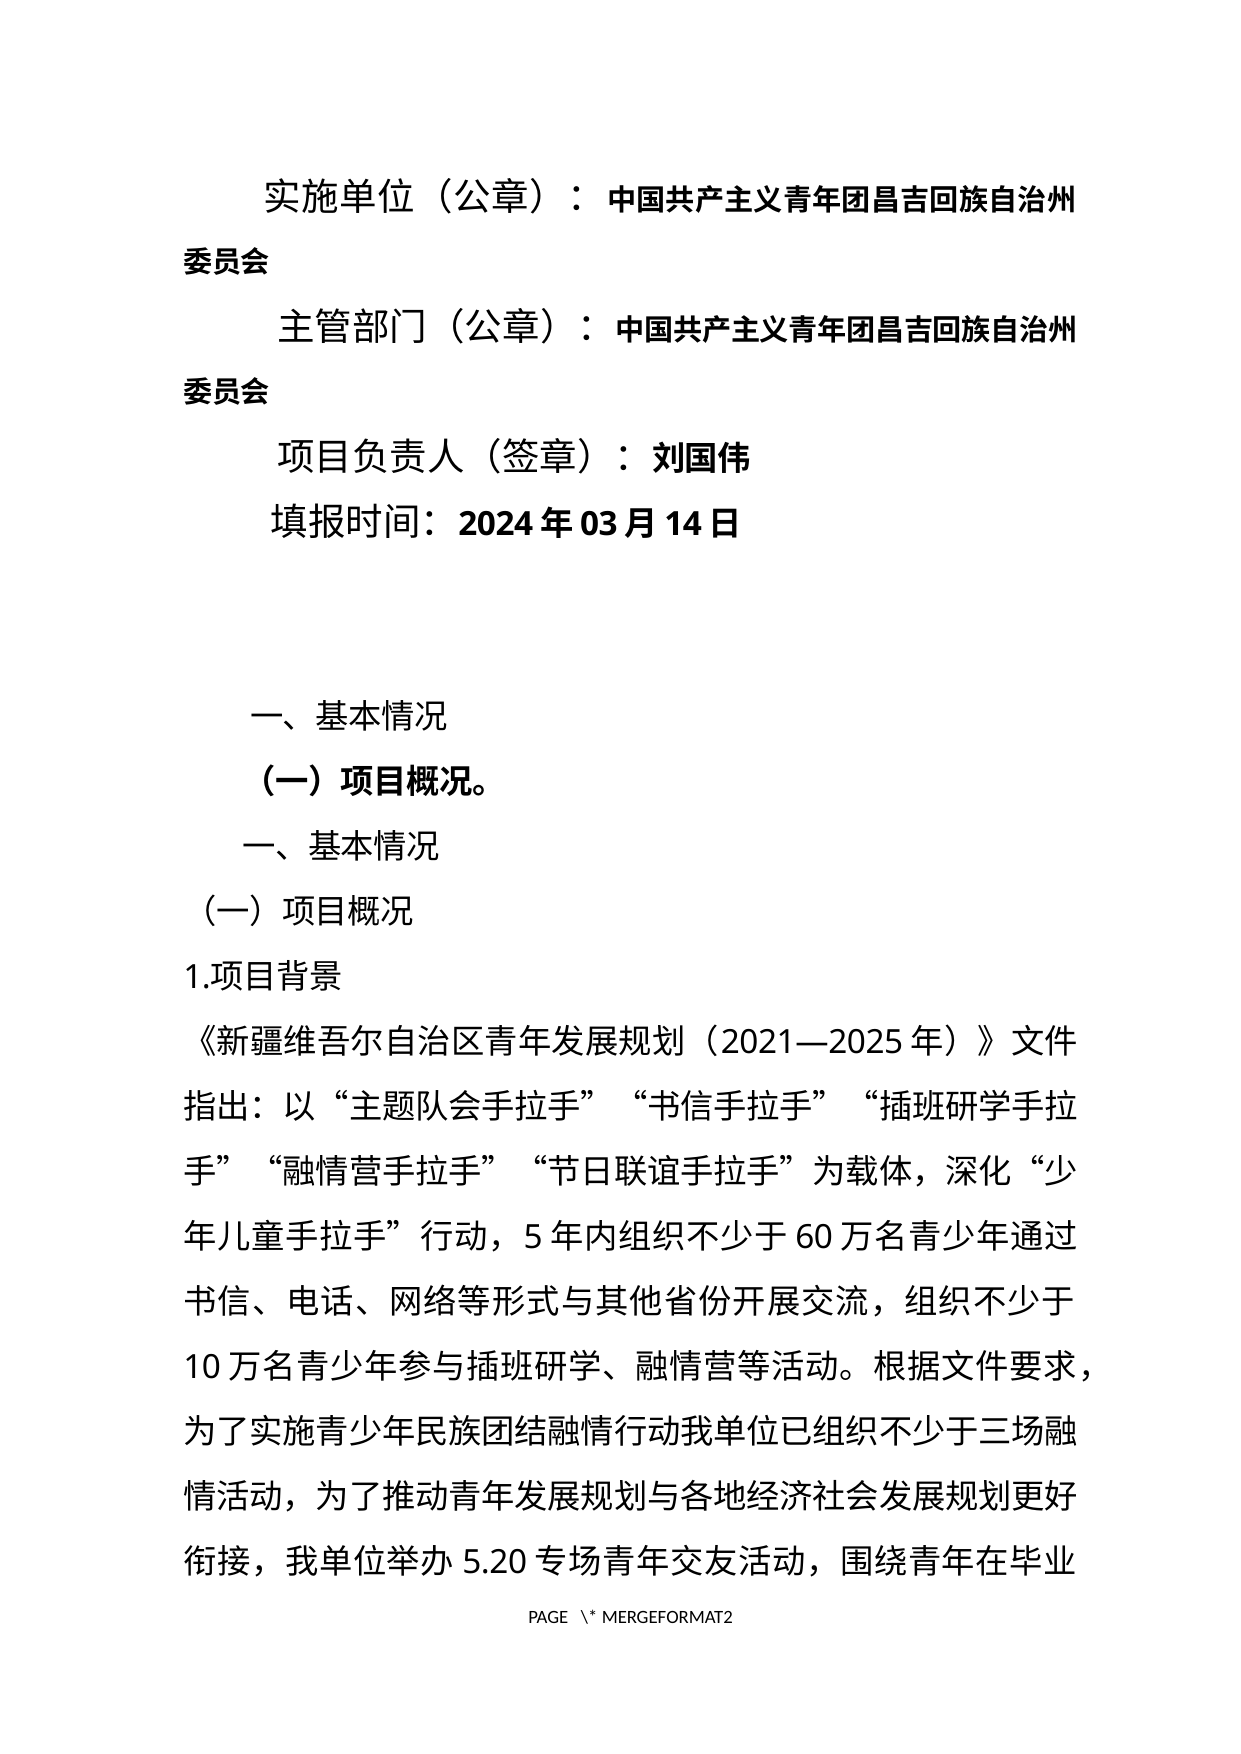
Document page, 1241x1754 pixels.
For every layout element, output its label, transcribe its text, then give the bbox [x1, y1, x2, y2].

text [183, 812, 1078, 1592]
text 主管部门（公章）：中国共产主义青年团昌吉回族自治州委员会 [183, 292, 1078, 422]
text 项目负责人（签章）：刘国伟 [183, 422, 1078, 487]
text （一）项目概况。 [183, 747, 1078, 812]
text 填报时间：2024年03月14日 [211, 487, 1078, 552]
text 一、基本情况 [183, 682, 1078, 747]
text 实施单位（公章）：中国共产主义青年团昌吉回族自治州委员会 [183, 162, 1078, 292]
